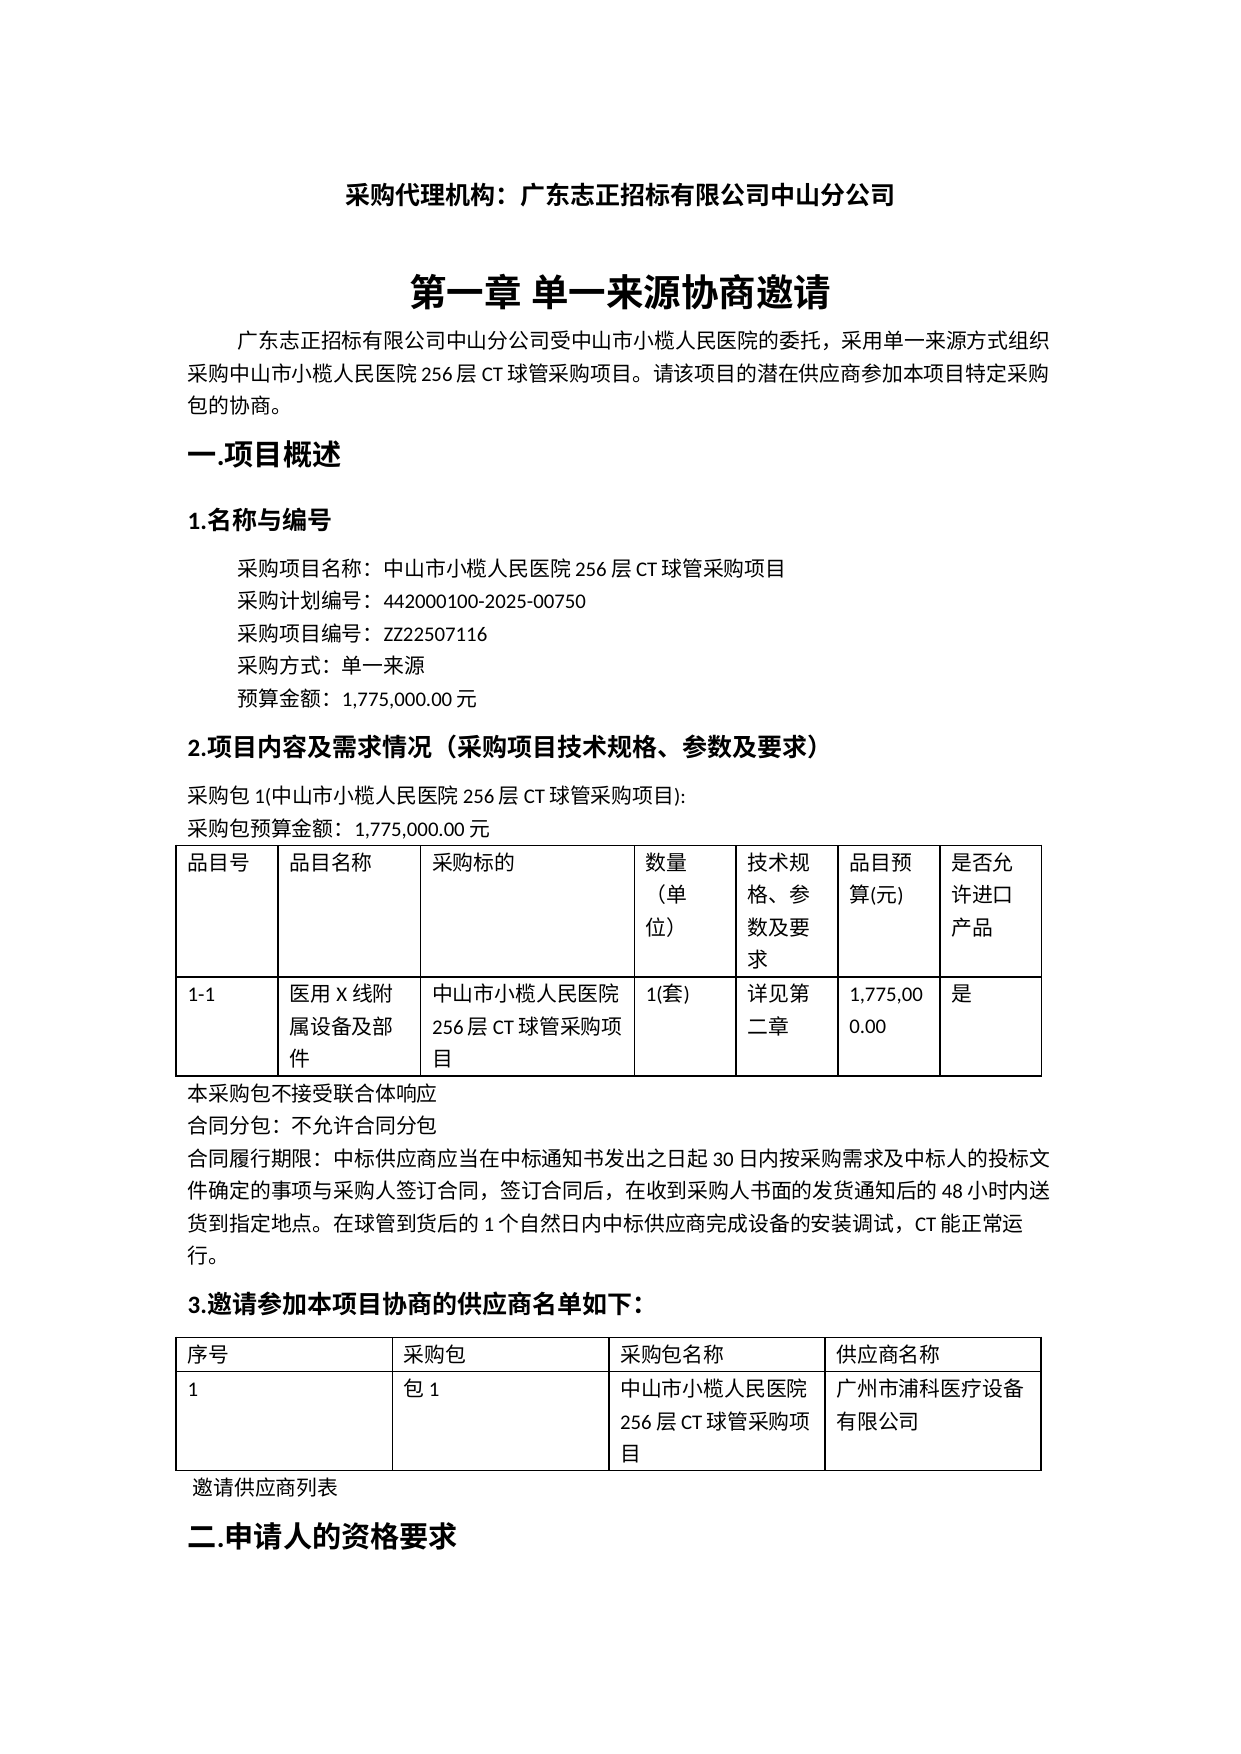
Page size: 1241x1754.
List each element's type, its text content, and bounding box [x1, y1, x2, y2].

text 一.项目概述 [187, 422, 1053, 487]
table_cell 1-1 [177, 978, 277, 1075]
text 采购方式：单一来源 [187, 649, 1053, 682]
text 第一章 单一来源协商邀请 [187, 259, 1053, 324]
table_cell 1 [177, 1372, 392, 1470]
text 预算金额：1,775,000.00元 [187, 682, 1053, 714]
table_header 采购包 [393, 1338, 608, 1371]
text 采购项目名称：中山市小榄人民医院256层CT球管采购项目 [187, 552, 1053, 584]
text 合同分包：不允许合同分包 [187, 1109, 1053, 1142]
table_header 品目号 [177, 846, 277, 976]
table_cell 中山市小榄人民医院256层CT球管采购项目 [421, 978, 634, 1075]
table_cell 是 [941, 978, 1041, 1075]
text 采购包预算金额：1,775,000.00元 [187, 812, 1053, 844]
table_header 品目预算(元) [839, 846, 939, 976]
text 广东志正招标有限公司中山分公司受中山市小榄人民医院的委托，采用单一来源方式组织采购中山市小榄人民医院256层CT球管采购项目。请该项目的潜在供应商参加本项目特定采购包的协商。 [187, 324, 1053, 422]
text 采购项目编号：ZZ22507116 [187, 617, 1053, 649]
text 采购包1(中山市小榄人民医院256层CT球管采购项目): [187, 779, 1053, 812]
table_header 采购包名称 [610, 1338, 824, 1371]
table_cell 1,775,000.00 [839, 978, 939, 1075]
table_cell 医用 X 线附属设备及部件 [279, 978, 420, 1075]
table_header 技术规格、参数及要求 [737, 846, 837, 976]
table_header 供应商名称 [826, 1338, 1040, 1371]
table_cell 详见第二章 [737, 978, 837, 1075]
text 二.申请人的资格要求 [187, 1504, 1053, 1569]
text 合同履行期限：中标供应商应当在中标通知书发出之日起30日内按采购需求及中标人的投标文件确定的事项与采购人签订合同，签订合同后，在收到采购人书面的发货通知后的48小时内送货到指定地点。在球管到货后的1个自然日内中标供应商完成设备的安装调试，CT能正常运行。 [187, 1142, 1053, 1272]
table_cell 中山市小榄人民医院256层CT球管采购项目 [610, 1372, 824, 1470]
text 3.邀请参加本项目协商的供应商名单如下： [187, 1272, 1053, 1337]
text 采购代理机构：广东志正招标有限公司中山分公司 [187, 162, 1053, 227]
table_header 采购标的 [421, 846, 634, 976]
text 2.项目内容及需求情况（采购项目技术规格、参数及要求） [187, 714, 1053, 779]
table_header 品目名称 [279, 846, 420, 976]
table_cell 1(套) [635, 978, 735, 1075]
text 采购计划编号：442000100-2025-00750 [187, 584, 1053, 617]
table_header 数量（单位） [635, 846, 735, 976]
table_cell 包1 [393, 1372, 608, 1470]
text 邀请供应商列表 [187, 1471, 1053, 1504]
table_cell 广州市浦科医疗设备有限公司 [826, 1372, 1040, 1470]
table_header 是否允许进口产品 [941, 846, 1041, 976]
text 本采购包不接受联合体响应 [187, 1077, 1053, 1109]
table_header 序号 [177, 1338, 392, 1371]
text 1.名称与编号 [187, 487, 1053, 552]
